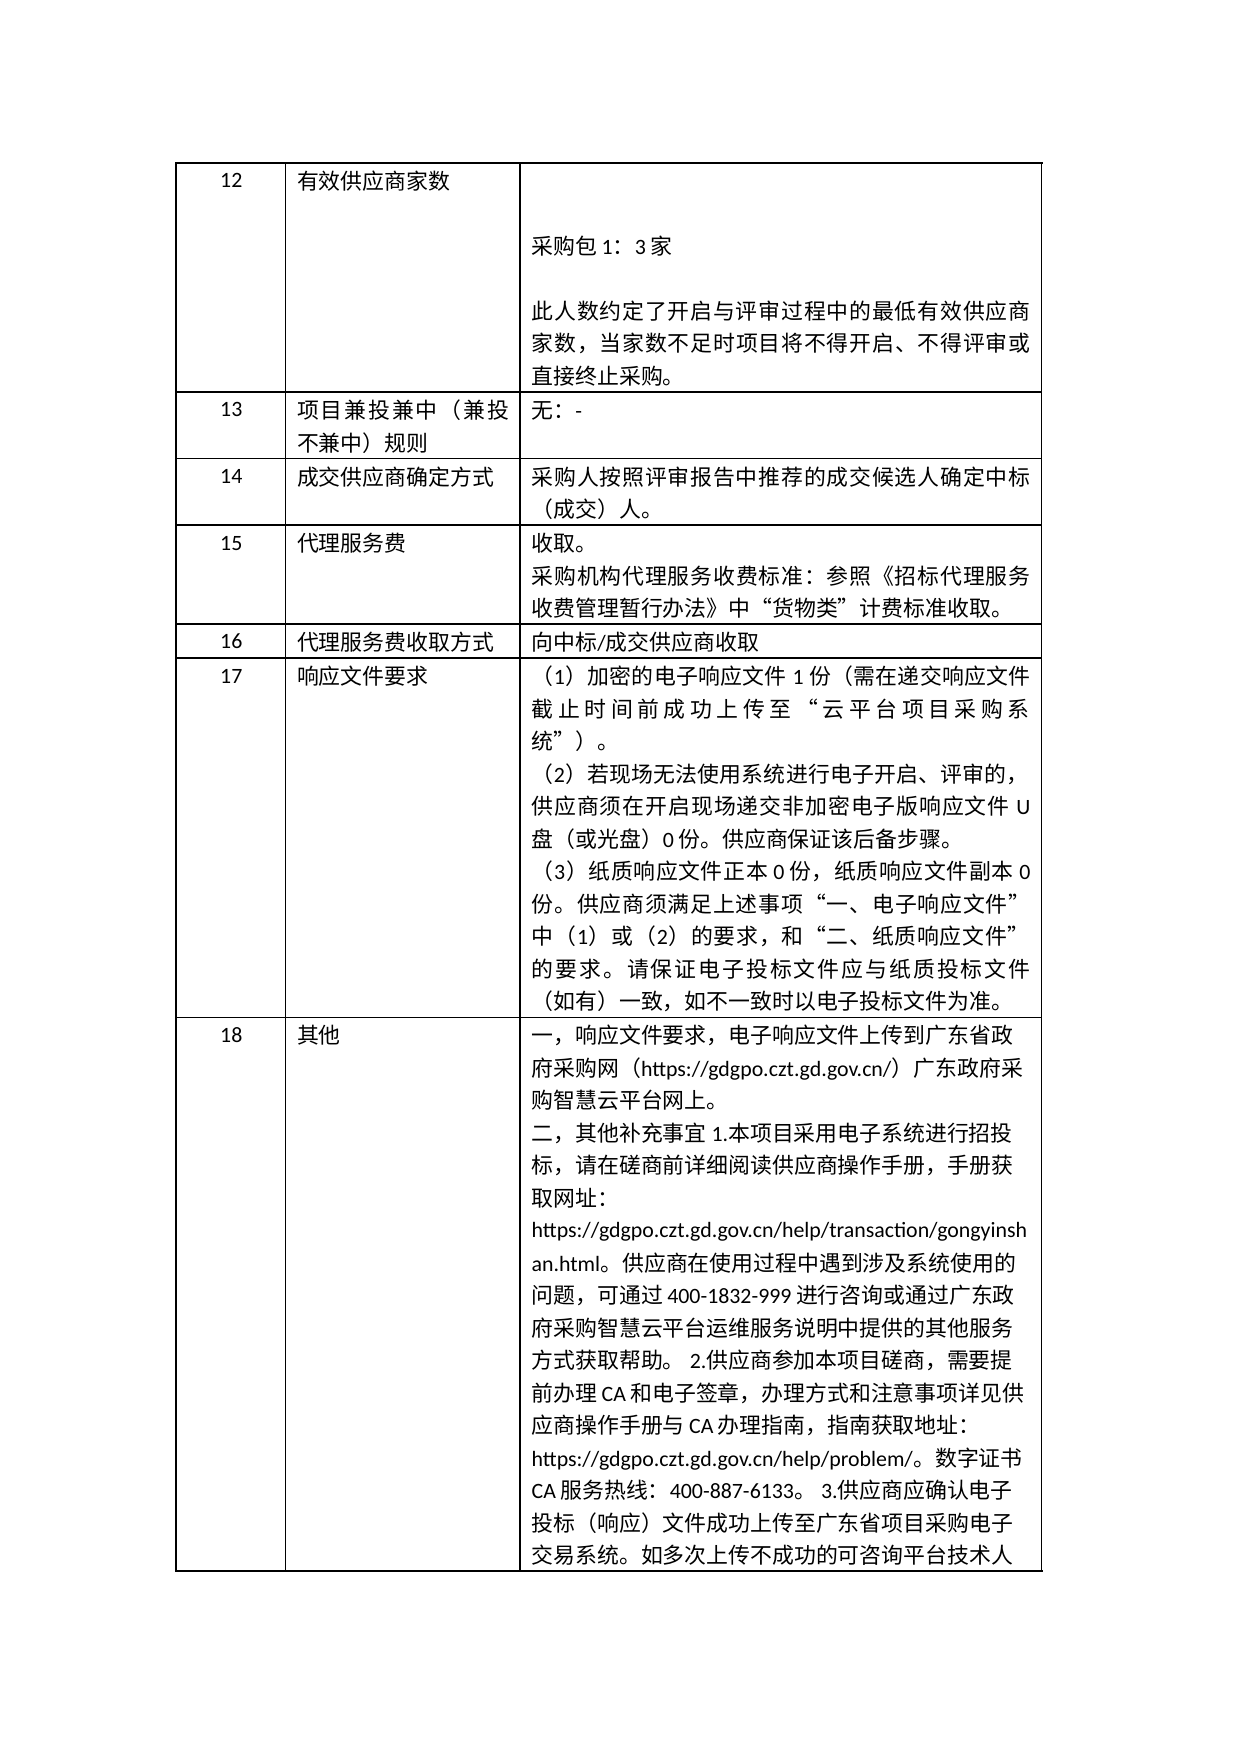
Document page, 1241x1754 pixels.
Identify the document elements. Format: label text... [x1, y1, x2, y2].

table_cell 15 [177, 526, 285, 623]
table_cell 16 [177, 625, 285, 657]
table_cell 收取。 采购机构代理服务收费标准：参照《招标代理服务收费管理暂行办法》中“货物类”计费标准收取。 [521, 526, 1041, 623]
table_cell 有效供应商家数 [286, 164, 519, 391]
table_cell 17 [177, 659, 285, 1016]
table_cell 14 [177, 459, 285, 524]
table_cell 12 [177, 164, 285, 391]
table_cell 响应文件要求 [286, 659, 519, 1016]
table_cell 项目兼投兼中（兼投不兼中）规则 [286, 393, 519, 458]
table_cell 其他 [286, 1018, 519, 1570]
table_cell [521, 1018, 1041, 1570]
table_cell 采购包1：3家 此人数约定了开启与评审过程中的最低有效供应商家数，当家数不足时项目将不得开启、不得评审或直接终止采购。 [521, 164, 1041, 391]
table_cell （1）加密的电子响应文件 1 份（需在递交响应文件截止时间前成功上传至“云平台项目采购系统”）。 （2）若现场无法使用系统进行电子开启、评审的，供应商须在开启现场递交非加密电子版响应文件U盘（或光盘）0份。供应商保证该后备步骤。 （3）纸质响应文件正本0份，纸质响应文件副本0份。供应商须满足上述事项“一、电子响应文件”中（1）或（2）的要求，和“二、纸质响应文件”的要求。请保证电子投标文件应与纸质投标文件（如有）一致，如不一致时以电子投标文件为准。 [521, 659, 1041, 1016]
table_cell 18 [177, 1018, 285, 1570]
table_cell 成交供应商确定方式 [286, 459, 519, 524]
table_cell 向中标/成交供应商收取 [521, 625, 1041, 657]
table_cell 13 [177, 393, 285, 458]
table_cell 采购人按照评审报告中推荐的成交候选人确定中标（成交）人。 [521, 459, 1041, 524]
table_cell 代理服务费收取方式 [286, 625, 519, 657]
table_cell 代理服务费 [286, 526, 519, 623]
table_cell 无：- [521, 393, 1041, 458]
